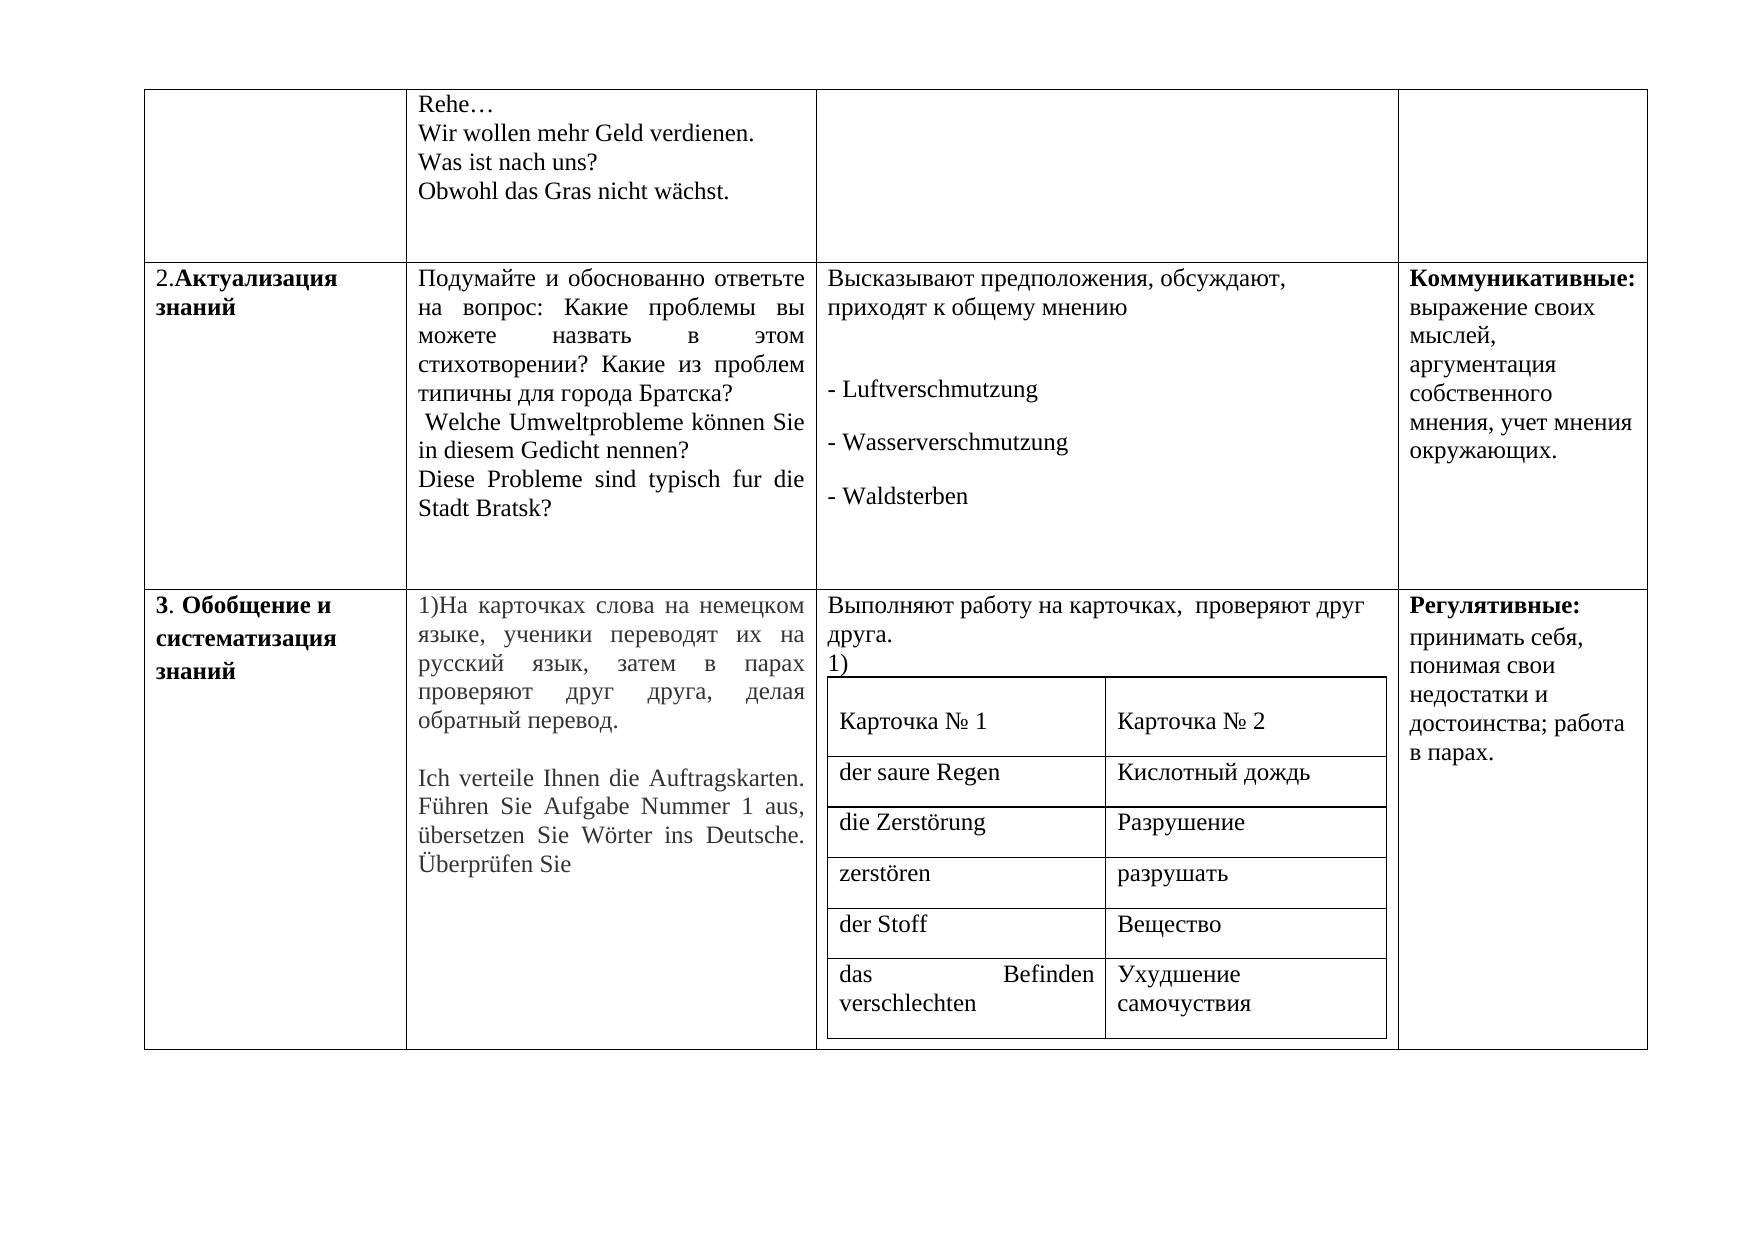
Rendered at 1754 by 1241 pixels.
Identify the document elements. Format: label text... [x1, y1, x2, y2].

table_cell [817, 90, 1398, 262]
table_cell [817, 590, 1398, 1049]
table_cell Высказывают предположения, обсуждают, приходят к общему мнению - Luftverschmutzung - Wasserverschmutzung - Waldsterben [817, 263, 1398, 589]
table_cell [1399, 590, 1647, 1049]
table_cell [407, 90, 816, 262]
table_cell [407, 590, 816, 1049]
table_cell 2.Актуализация знаний [145, 263, 406, 589]
table_cell Подумайте и обоснованно ответьте на вопрос: Какие проблемы вы можете назвать в этом стихотворении? Какие из проблем типичны для города Братска? Welche Umweltprobleme können Sie in diesem Gedicht nennen? Diese Probleme sind typisch fur die Stadt Bratsk? [407, 263, 816, 589]
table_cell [145, 590, 406, 1049]
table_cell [1399, 90, 1647, 262]
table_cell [145, 90, 406, 262]
table_cell Коммуникативные: выражение своих мыслей, аргументация собственного мнения, учет мнения окружающих. [1399, 263, 1647, 589]
